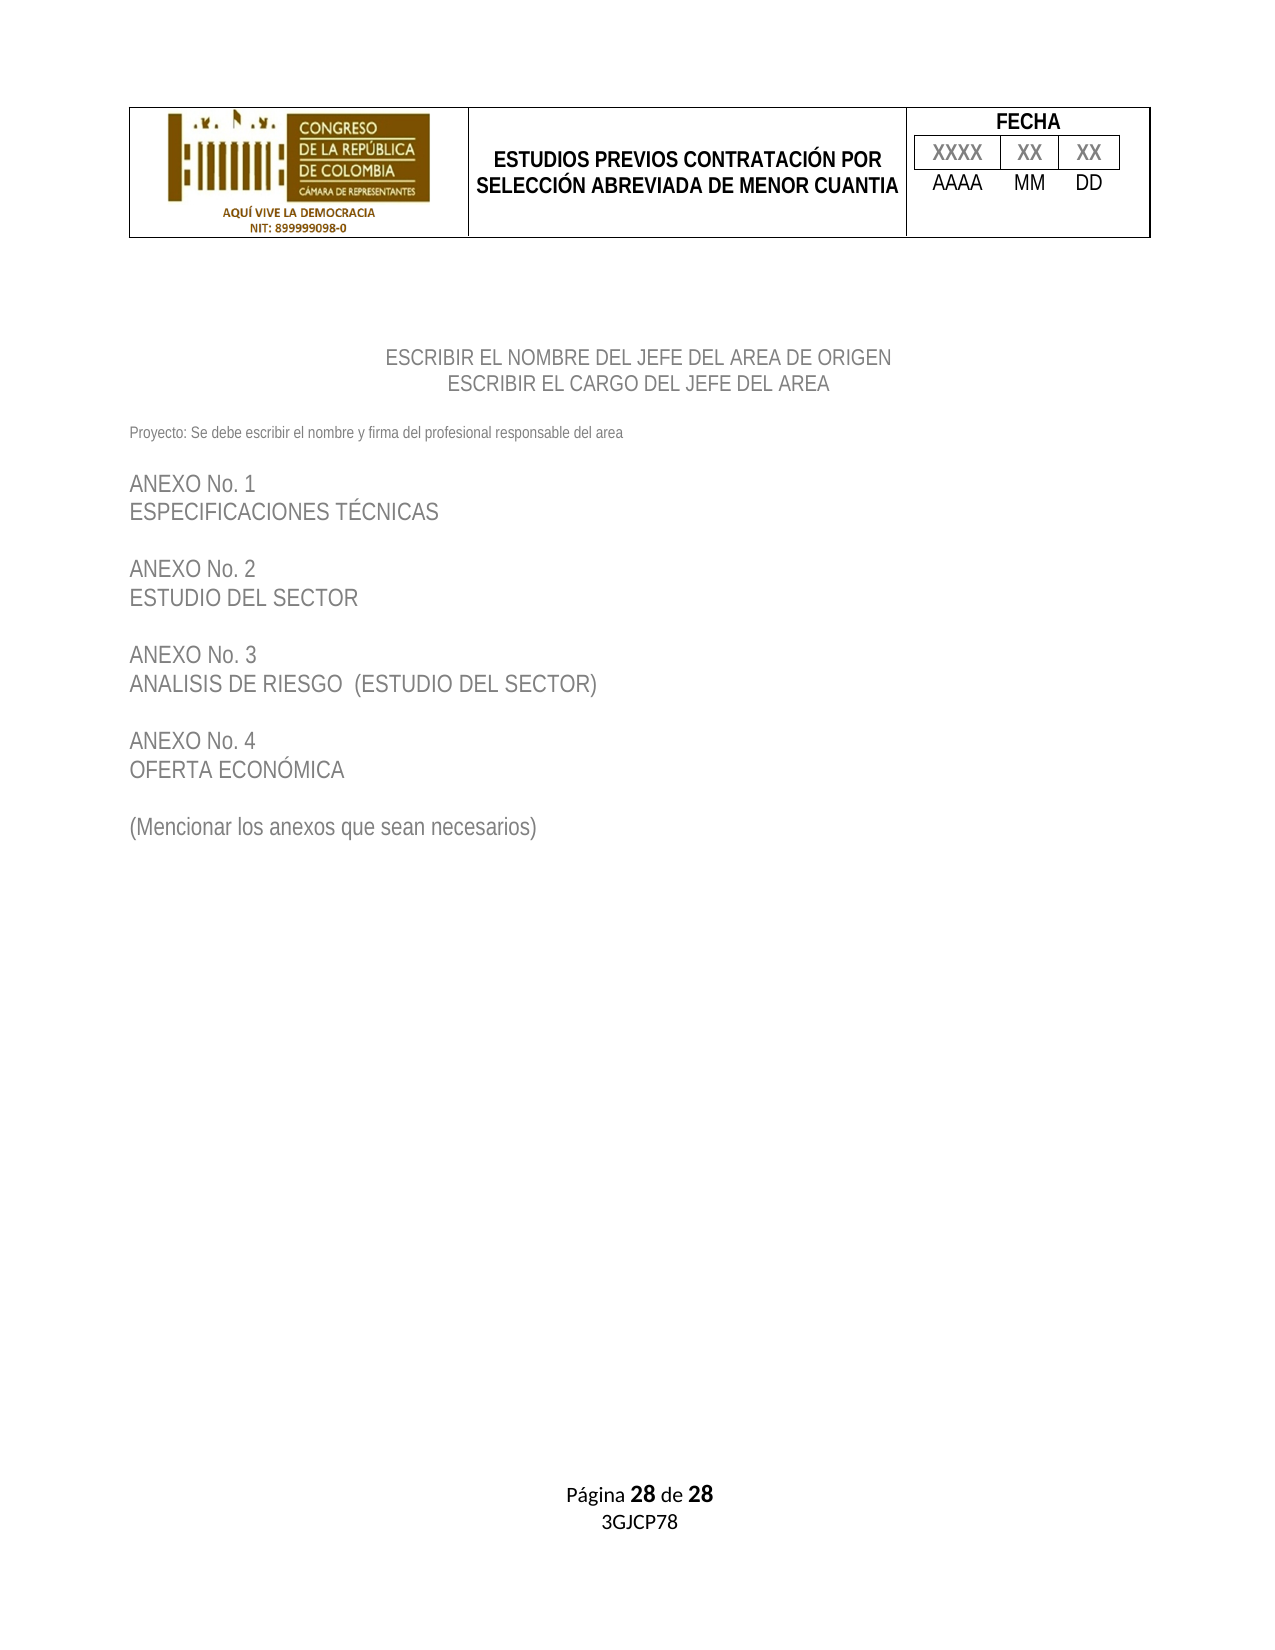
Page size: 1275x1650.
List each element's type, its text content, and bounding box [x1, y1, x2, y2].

text ANEXO No. 1 [129, 468, 1148, 497]
text ANEXO No. 4 [129, 726, 1150, 755]
text ESCRIBIR EL NOMBRE DEL JEFE DEL AREA DE ORIGEN [129, 344, 1148, 370]
picture [167, 108, 431, 237]
text OFERTA ECONÓMICA [129, 755, 1150, 784]
text ESTUDIO DEL SECTOR [129, 583, 1150, 612]
text ANEXO No. 2 [129, 554, 1150, 583]
text ANEXO No. 3 [129, 640, 1150, 669]
text ESPECIFICACIONES TÉCNICAS [129, 497, 1150, 526]
text ESCRIBIR EL CARGO DEL JEFE DEL AREA [129, 370, 1148, 397]
text (Mencionar los anexos que sean necesarios) [129, 812, 1150, 841]
text Proyecto: Se debe escribir el nombre y firma del profesional responsable del area [129, 423, 1148, 442]
text ANALISIS DE RIESGO (ESTUDIO DEL SECTOR) [129, 669, 1150, 698]
